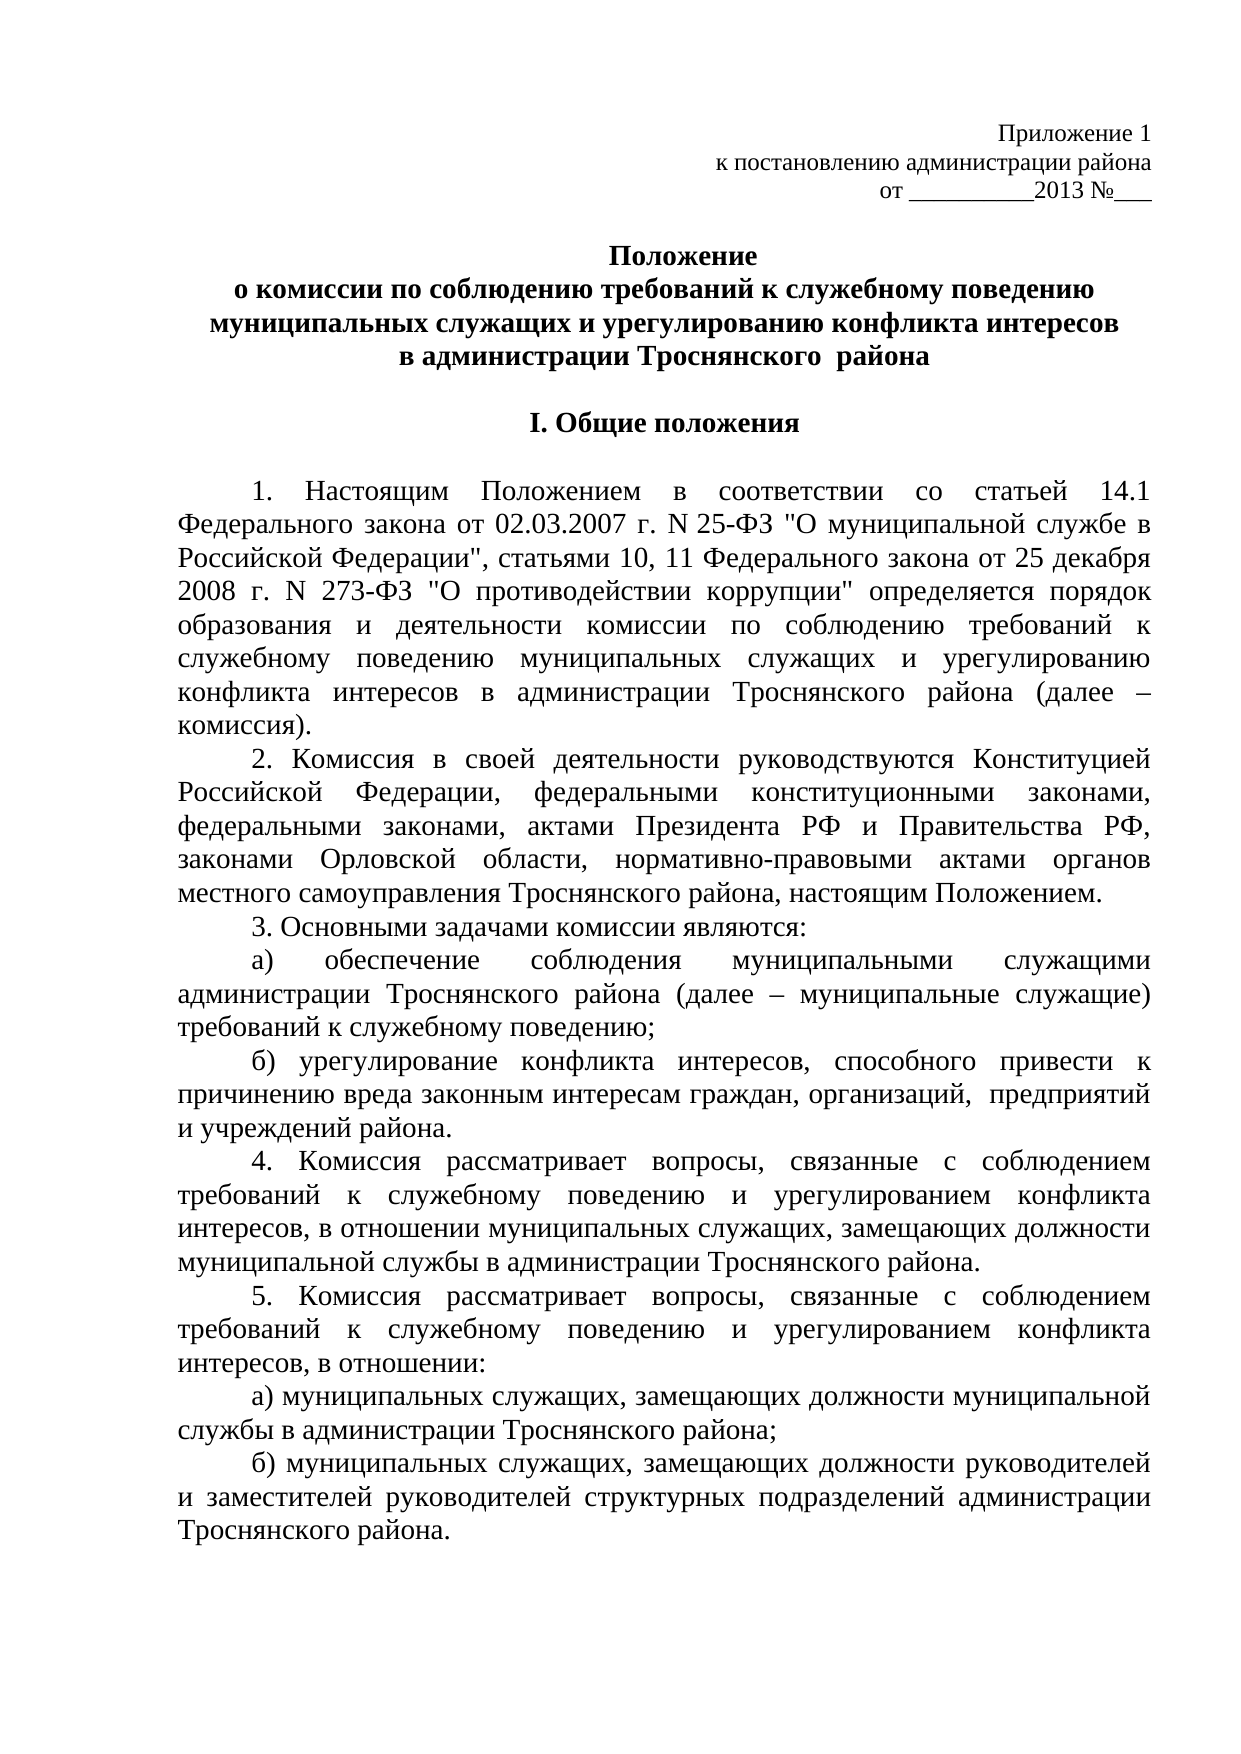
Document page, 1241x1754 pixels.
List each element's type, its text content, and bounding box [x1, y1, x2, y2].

text 5. Комиссия рассматривает вопросы, связанные с соблюдением требований к служебному поведению и урегулированием конфликта интересов, в отношении: [177, 1278, 1152, 1378]
subtitle I. Общие положения [177, 406, 1152, 439]
subtitle муниципальных служащих и урегулированию конфликта интересов [177, 305, 1152, 338]
text от __________2013 №___ [177, 176, 1152, 204]
text а) муниципальных служащих, замещающих должности муниципальной службы в администрации Троснянского района; [177, 1378, 1152, 1445]
text Положение [215, 238, 1152, 271]
text б) урегулирование конфликта интересов, способного привести к причинению вреда законным интересам граждан, организаций, предприятий и учреждений района. [177, 1043, 1152, 1143]
text 3. Основными задачами комиссии являются: [177, 909, 1152, 942]
text б) муниципальных служащих, замещающих должности руководителей и заместителей руководителей структурных подразделений администрации Троснянского района. [177, 1445, 1152, 1546]
text 4. Комиссия рассматривает вопросы, связанные с соблюдением требований к служебному поведению и урегулированием конфликта интересов, в отношении муниципальных служащих, замещающих должности муниципальной службы в администрации Троснянского района. [177, 1143, 1152, 1278]
text к постановлению администрации района [177, 147, 1152, 176]
text 1. Настоящим Положением в соответствии со статьей 14.1 Федерального закона от 02.03.2007 г. N 25-ФЗ "О муниципальной службе в Российской Федерации", статьями 10, 11 Федерального закона от 25 декабря . N 273-ФЗ "О противодействии коррупции" определяется порядок образования и деятельности комиссии по соблюдению требований к служебному поведению муниципальных служащих и урегулированию конфликта интересов в администрации Троснянского района (далее – комиссия). [177, 473, 1152, 741]
subtitle о комиссии по соблюдению требований к служебному поведению [177, 271, 1152, 305]
text 2. Комиссия в своей деятельности руководствуются Конституцией Российской Федерации, федеральными конституционными законами, федеральными законами, актами Президента РФ и Правительства РФ, законами Орловской области, нормативно-правовыми актами органов местного самоуправления Троснянского района, настоящим Положением. [177, 741, 1152, 909]
text Приложение 1 [886, 118, 1152, 147]
text а) обеспечение соблюдения муниципальными служащими администрации Троснянского района (далее – муниципальные служащие) требований к служебному поведению; [177, 942, 1152, 1043]
subtitle в администрации Троснянского района [177, 338, 1152, 372]
